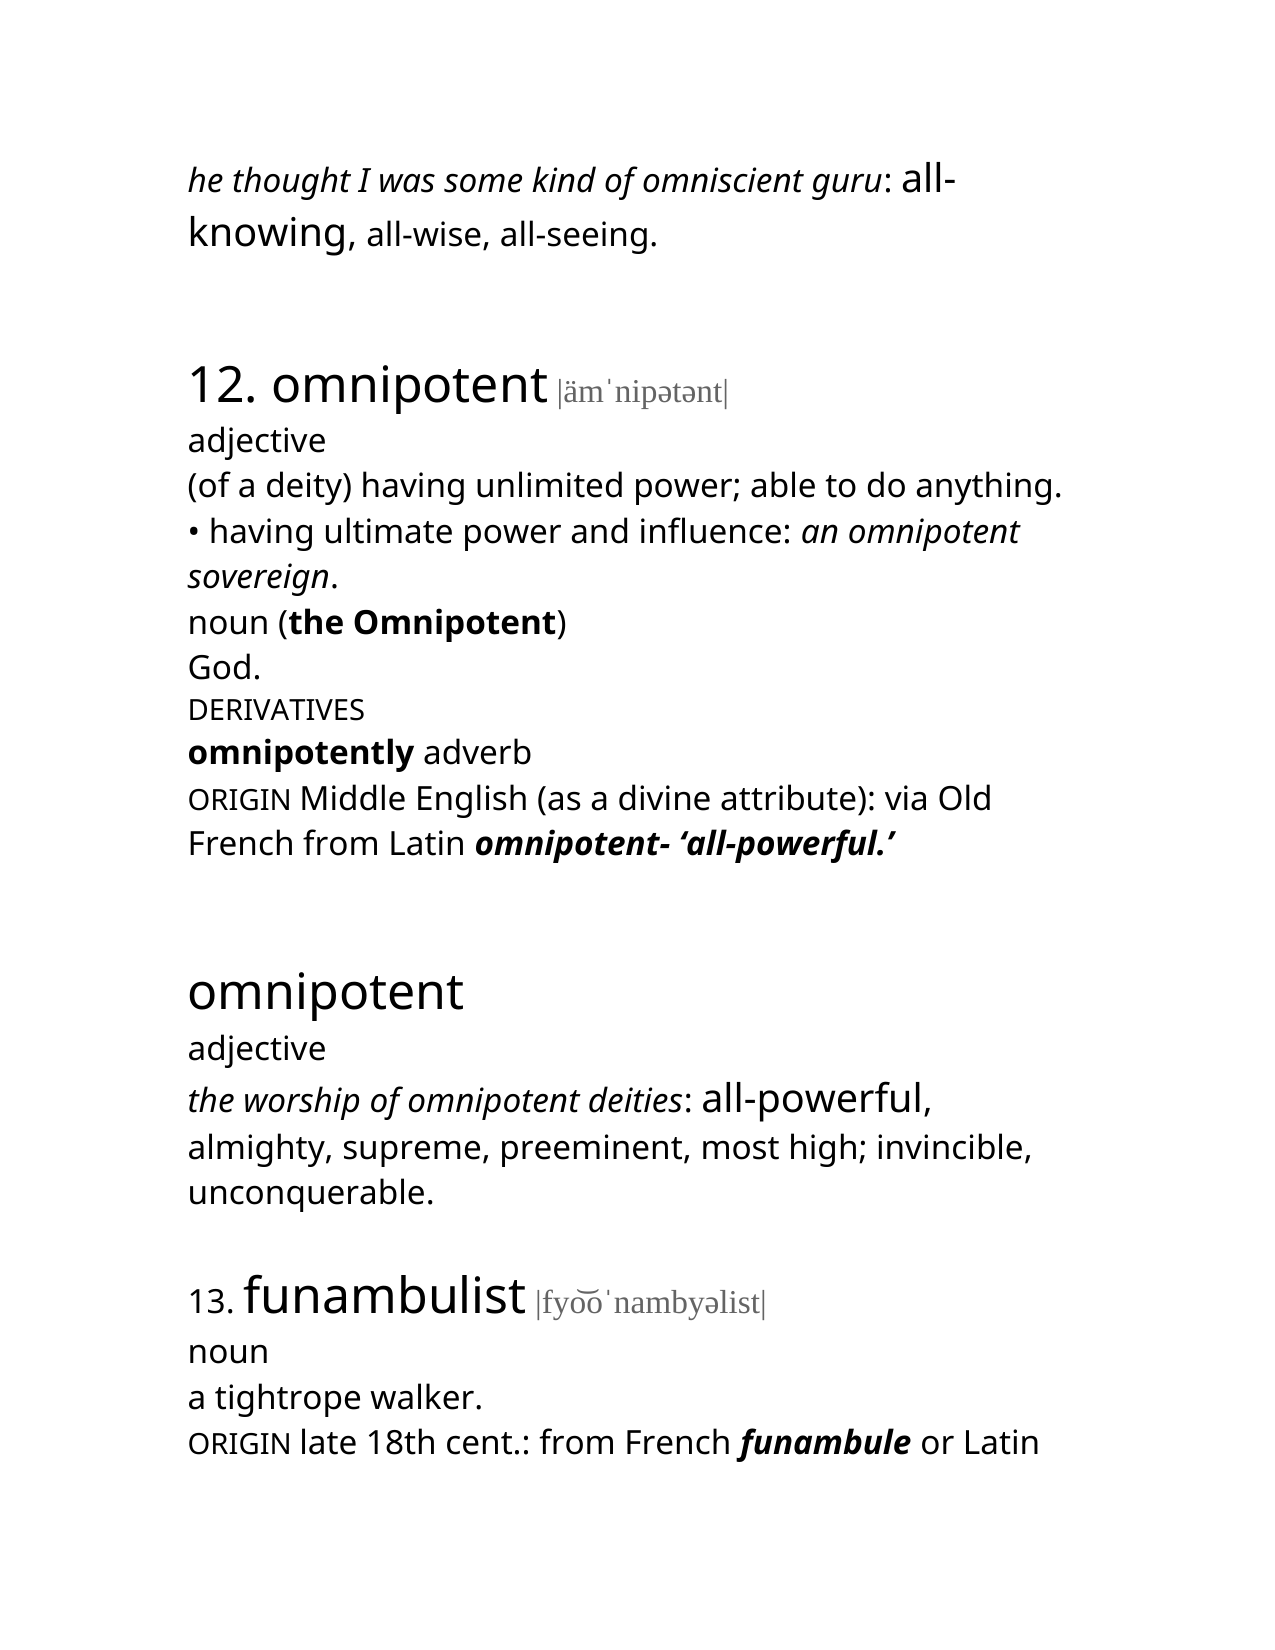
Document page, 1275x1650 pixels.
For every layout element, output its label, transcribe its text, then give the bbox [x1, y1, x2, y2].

text the worship of omnipotent deities: all-powerful, almighty, supreme, preeminent, most high; invincible, unconquerable. [187, 1070, 1087, 1214]
text 13. funambulist |fyo͝oˈnambyəlist| [187, 1260, 1087, 1328]
text omnipotent [187, 956, 1087, 1024]
text adjective [187, 417, 1087, 462]
text DERIVATIVES [187, 689, 1087, 729]
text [187, 1419, 1087, 1464]
text (of a deity) having unlimited power; able to do anything. [187, 462, 1087, 508]
text he thought I was some kind of omniscient guru: all-knowing, all-wise, all-seeing. [187, 150, 1087, 258]
text • having ultimate power and influence: an omnipotent sovereign. [187, 508, 1087, 598]
text omnipotently adverb [187, 729, 1087, 774]
text God. [187, 644, 1087, 689]
text ORIGIN Middle English (as a divine attribute): via Old French from Latin omnipotent- ‘all-powerful.’ [187, 774, 1087, 865]
text noun (the Omnipotent) [187, 598, 1087, 644]
text noun [187, 1328, 1087, 1373]
text 12. omnipotent |ämˈnipətənt| [187, 349, 1087, 417]
text adjective [187, 1024, 1087, 1070]
text a tightrope walker. [187, 1373, 1087, 1419]
